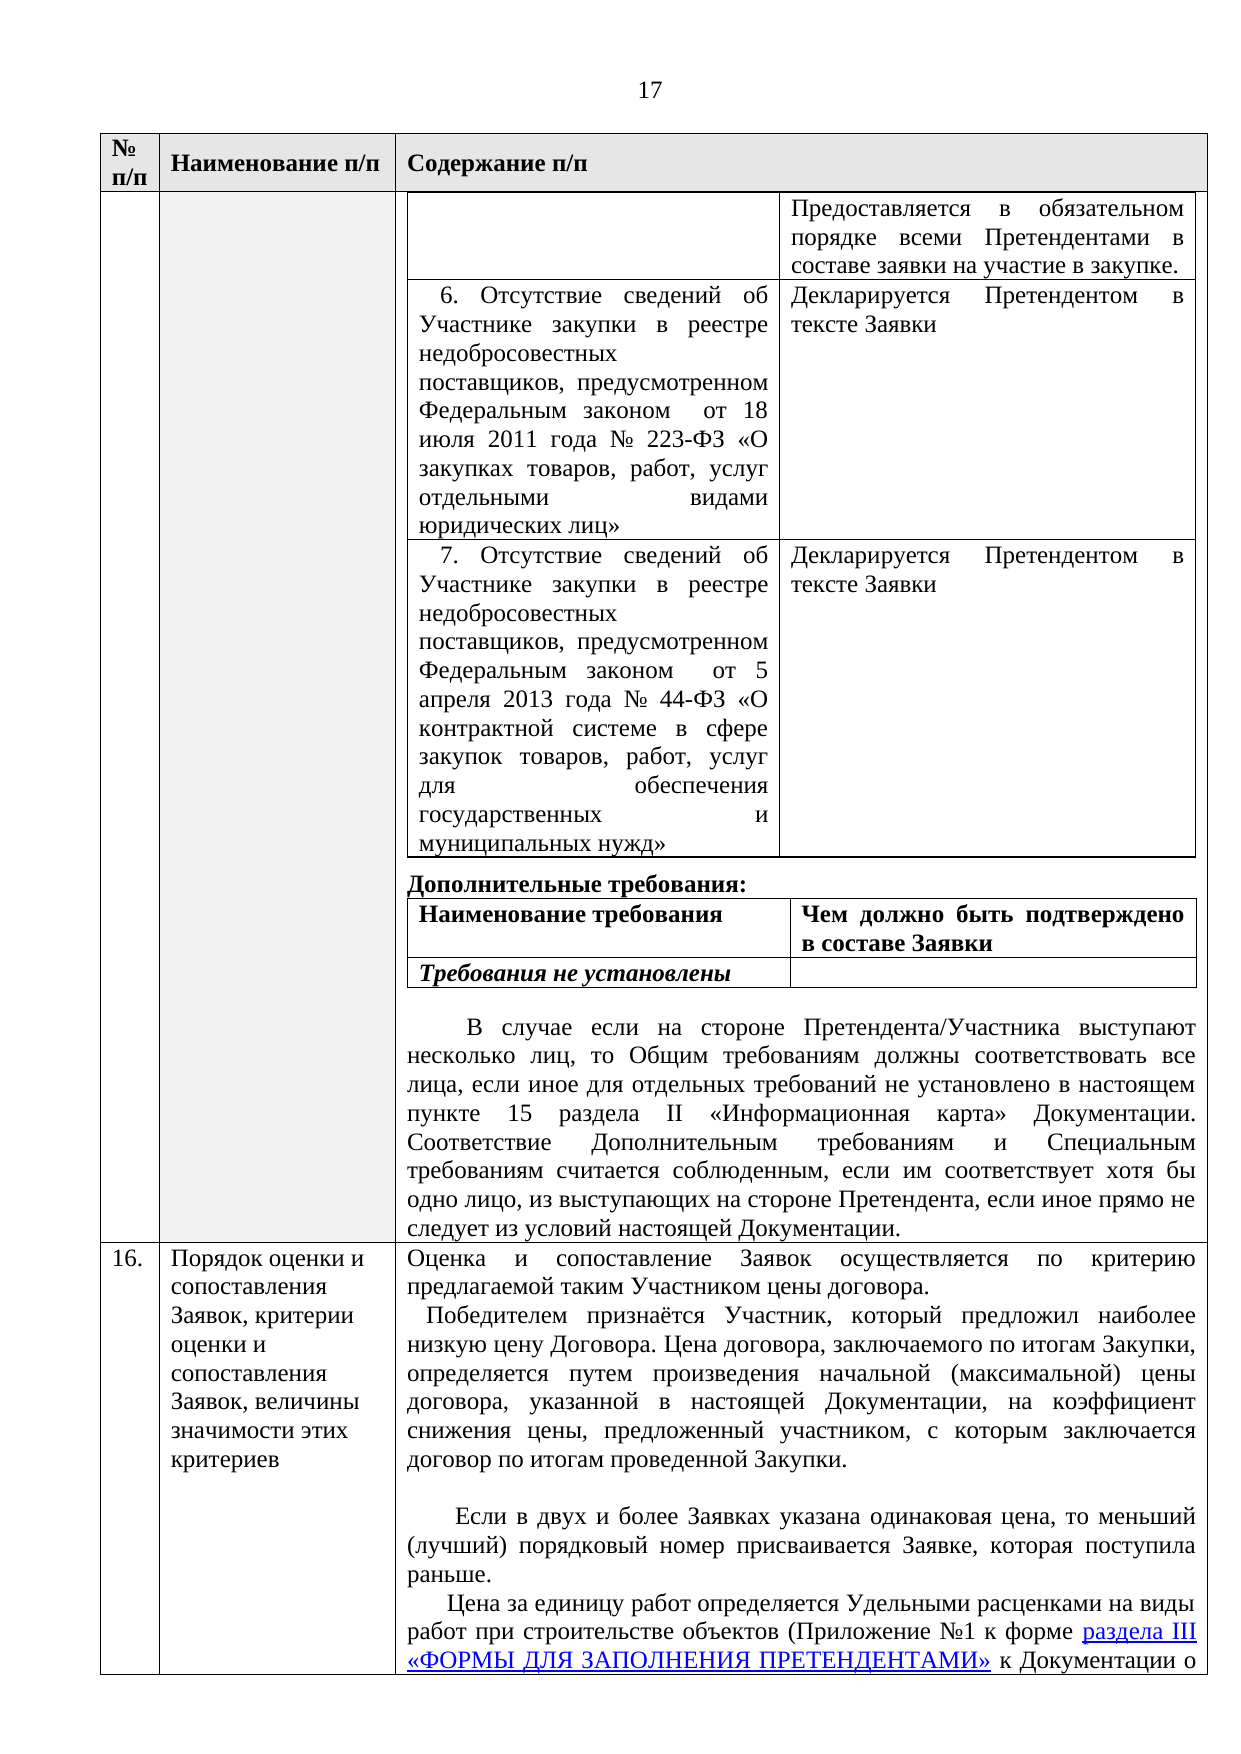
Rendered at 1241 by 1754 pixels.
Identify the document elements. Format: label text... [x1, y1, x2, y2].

table_cell [101, 1243, 159, 1674]
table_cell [396, 1243, 1207, 1674]
table_header № п/п [101, 134, 159, 191]
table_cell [160, 192, 395, 1242]
table_header Содержание п/п [396, 134, 1207, 191]
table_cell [160, 1243, 395, 1674]
table_header Наименование п/п [160, 134, 395, 191]
table_cell [101, 192, 159, 1242]
